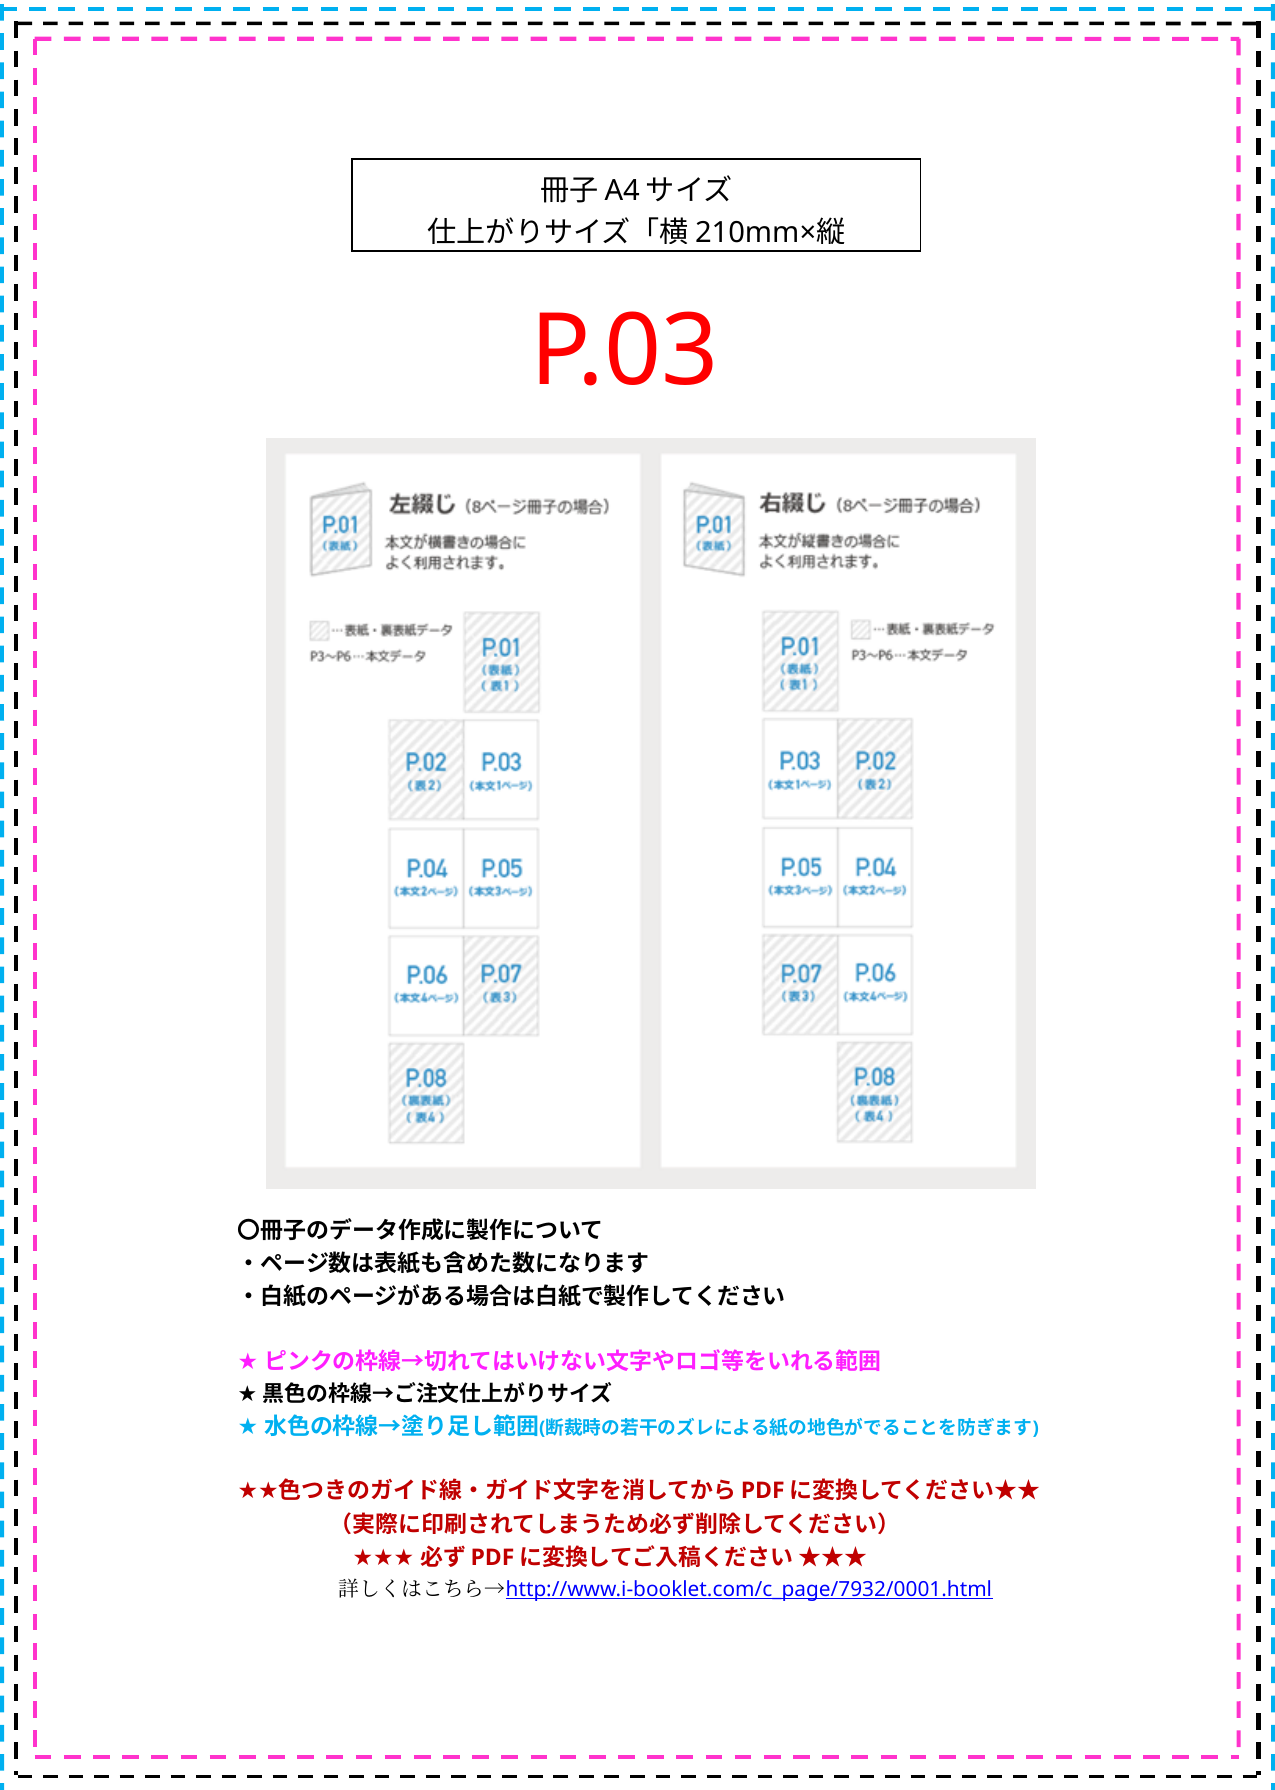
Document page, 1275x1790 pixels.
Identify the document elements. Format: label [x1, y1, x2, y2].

picture [266, 438, 1036, 1189]
